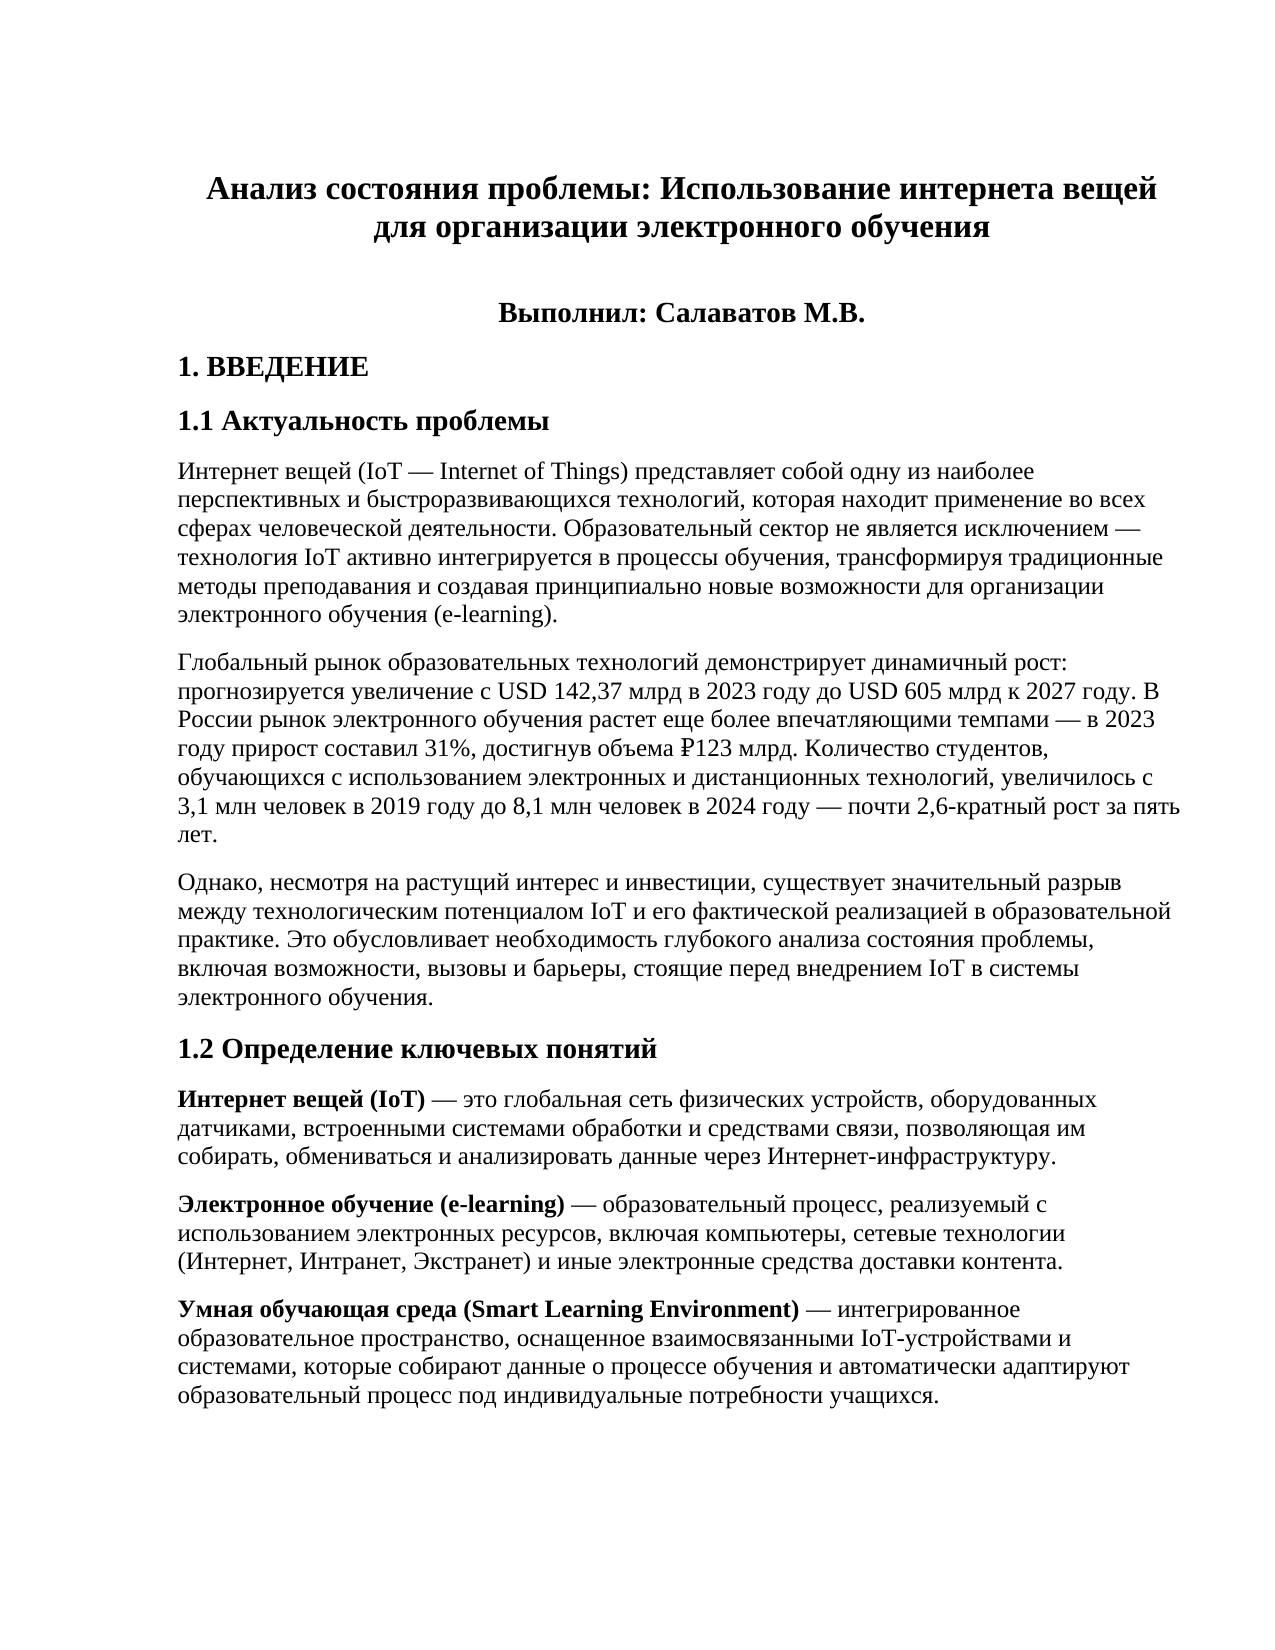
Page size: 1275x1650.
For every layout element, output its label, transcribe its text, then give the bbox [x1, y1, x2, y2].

subtitle Выполнил: Салаватов М.В. [177, 295, 1186, 328]
subtitle Анализ состояния проблемы: Использование интернета вещей для организации электронного обучения [177, 168, 1186, 245]
text Глобальный рынок образовательных технологий демонстрирует динамичный рост: прогнозируется увеличение с USD 142,37 млрд в 2023 году до USD 605 млрд к 2027 году. В России рынок электронного обучения растет еще более впечатляющими темпами — в 2023 году прирост составил 31%, достигнув объема ₽123 млрд. Количество студентов, обучающихся с использованием электронных и дистанционных технологий, увеличилось с 3,1 млн человек в 2019 году до 8,1 млн человек в 2024 году — почти 2,6-кратный рост за пять лет. [177, 647, 1186, 848]
text Электронное обучение (e-learning) — образовательный процесс, реализуемый с использованием электронных ресурсов, включая компьютеры, сетевые технологии (Интернет, Интранет, Экстранет) и иные электронные средства доставки контента. [177, 1189, 1186, 1275]
subtitle 1. ВВЕДЕНИЕ [177, 349, 1186, 383]
subtitle 1.1 Актуальность проблемы [177, 403, 1186, 437]
text Интернет вещей (IoT) — это глобальная сеть физических устройств, оборудованных датчиками, встроенными системами обработки и средствами связи, позволяющая им собирать, обмениваться и анализировать данные через Интернет-инфраструктуру. [177, 1084, 1186, 1170]
text Умная обучающая среда (Smart Learning Environment) — интегрированное образовательное пространство, оснащенное взаимосвязанными IoT-устройствами и системами, которые собирают данные о процессе обучения и автоматически адаптируют образовательный процесс под индивидуальные потребности учащихся. [177, 1294, 1186, 1409]
subtitle 1.2 Определение ключевых понятий [177, 1032, 1186, 1065]
text Однако, несмотря на растущий интерес и инвестиции, существует значительный разрыв между технологическим потенциалом IoT и его фактической реализацией в образовательной практике. Это обусловливает необходимость глубокого анализа состояния проблемы, включая возможности, вызовы и барьеры, стоящие перед внедрением IoT в системы электронного обучения. [177, 867, 1186, 1011]
text Интернет вещей (IoT — Internet of Things) представляет собой одну из наиболее перспективных и быстроразвивающихся технологий, которая находит применение во всех сферах человеческой деятельности. Образовательный сектор не является исключением — технология IoT активно интегрируется в процессы обучения, трансформируя традиционные методы преподавания и создавая принципиально новые возможности для организации электронного обучения (e-learning). [177, 456, 1186, 628]
